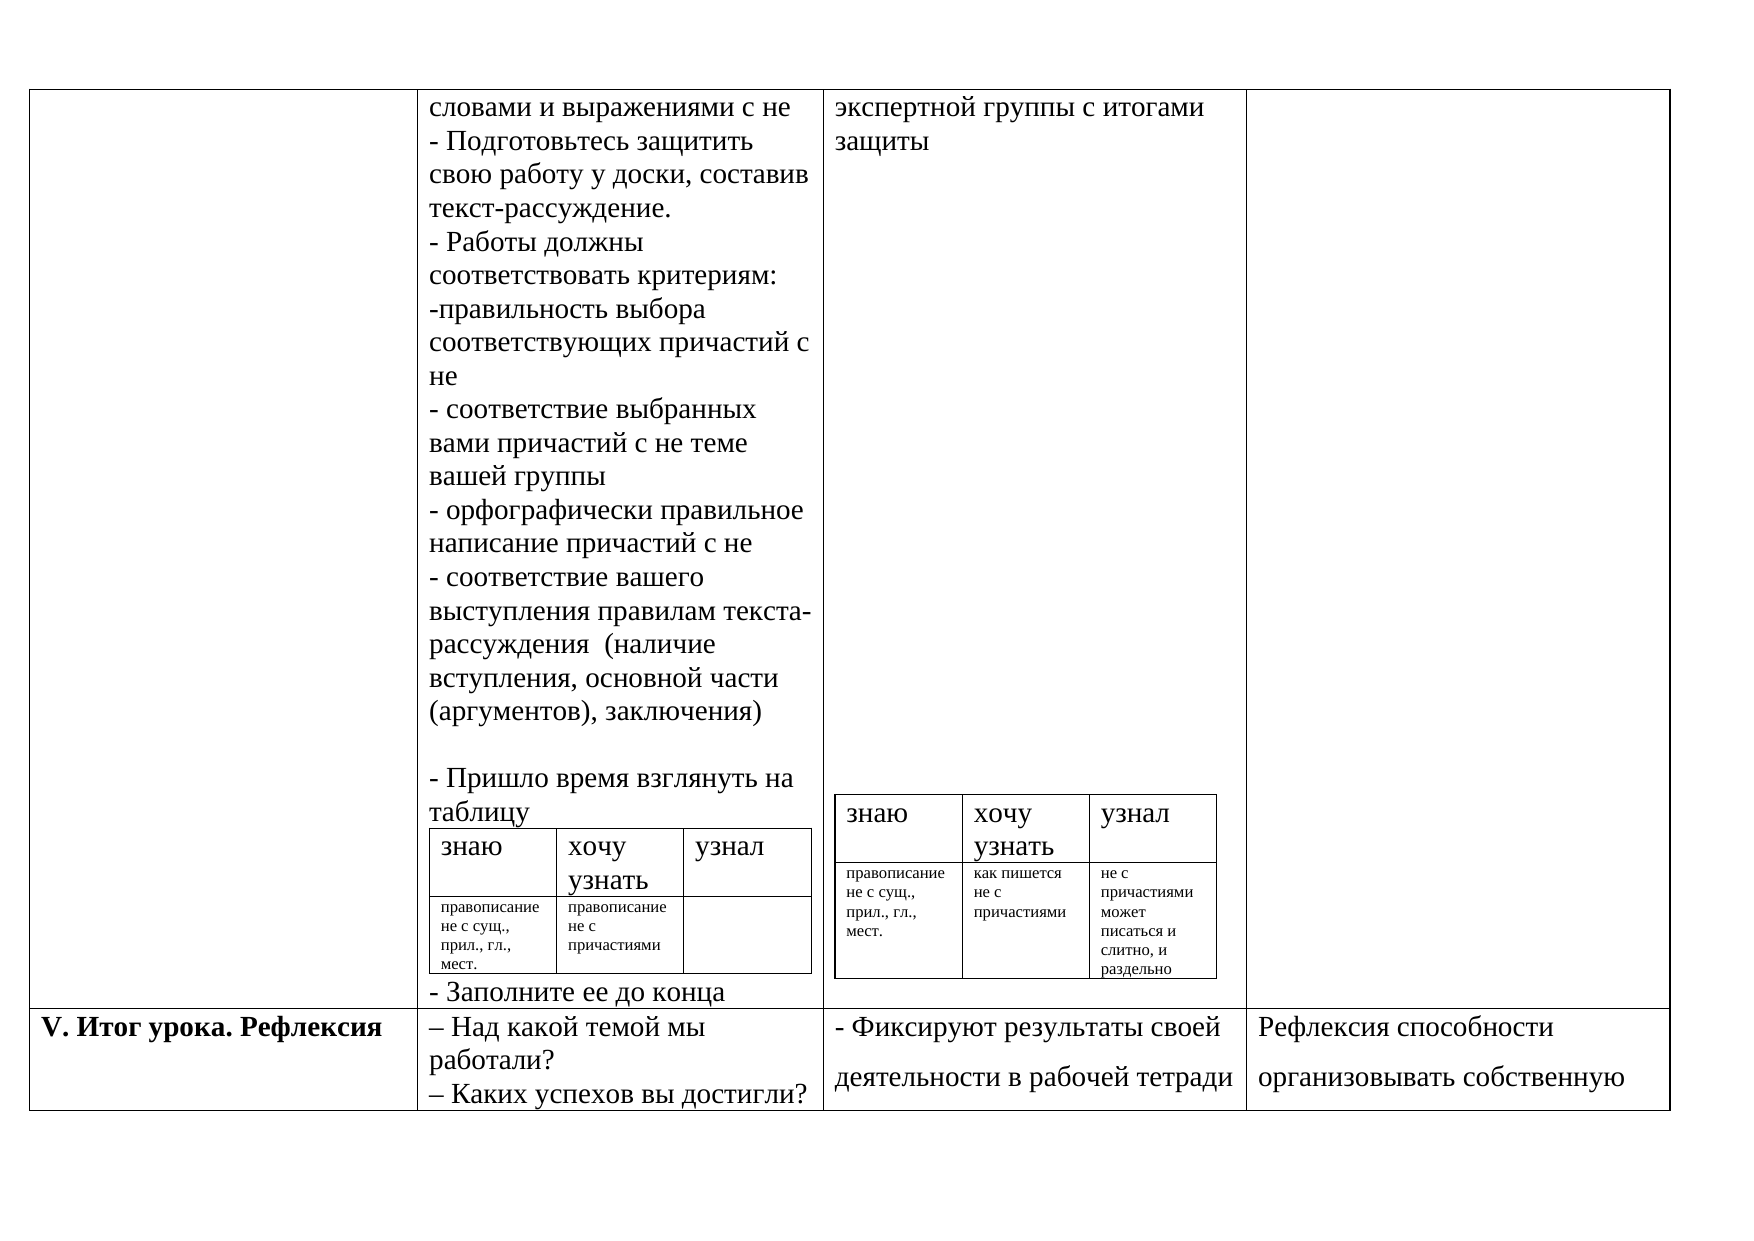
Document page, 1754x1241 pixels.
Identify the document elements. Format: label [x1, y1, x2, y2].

table_cell [418, 90, 823, 1008]
table_cell [30, 90, 417, 1008]
table_cell [1247, 90, 1669, 1008]
table_cell [824, 90, 1246, 1008]
table_cell [418, 1009, 823, 1109]
table_cell [30, 1009, 417, 1109]
table_cell [1247, 1009, 1669, 1109]
table_cell [824, 1009, 1246, 1109]
